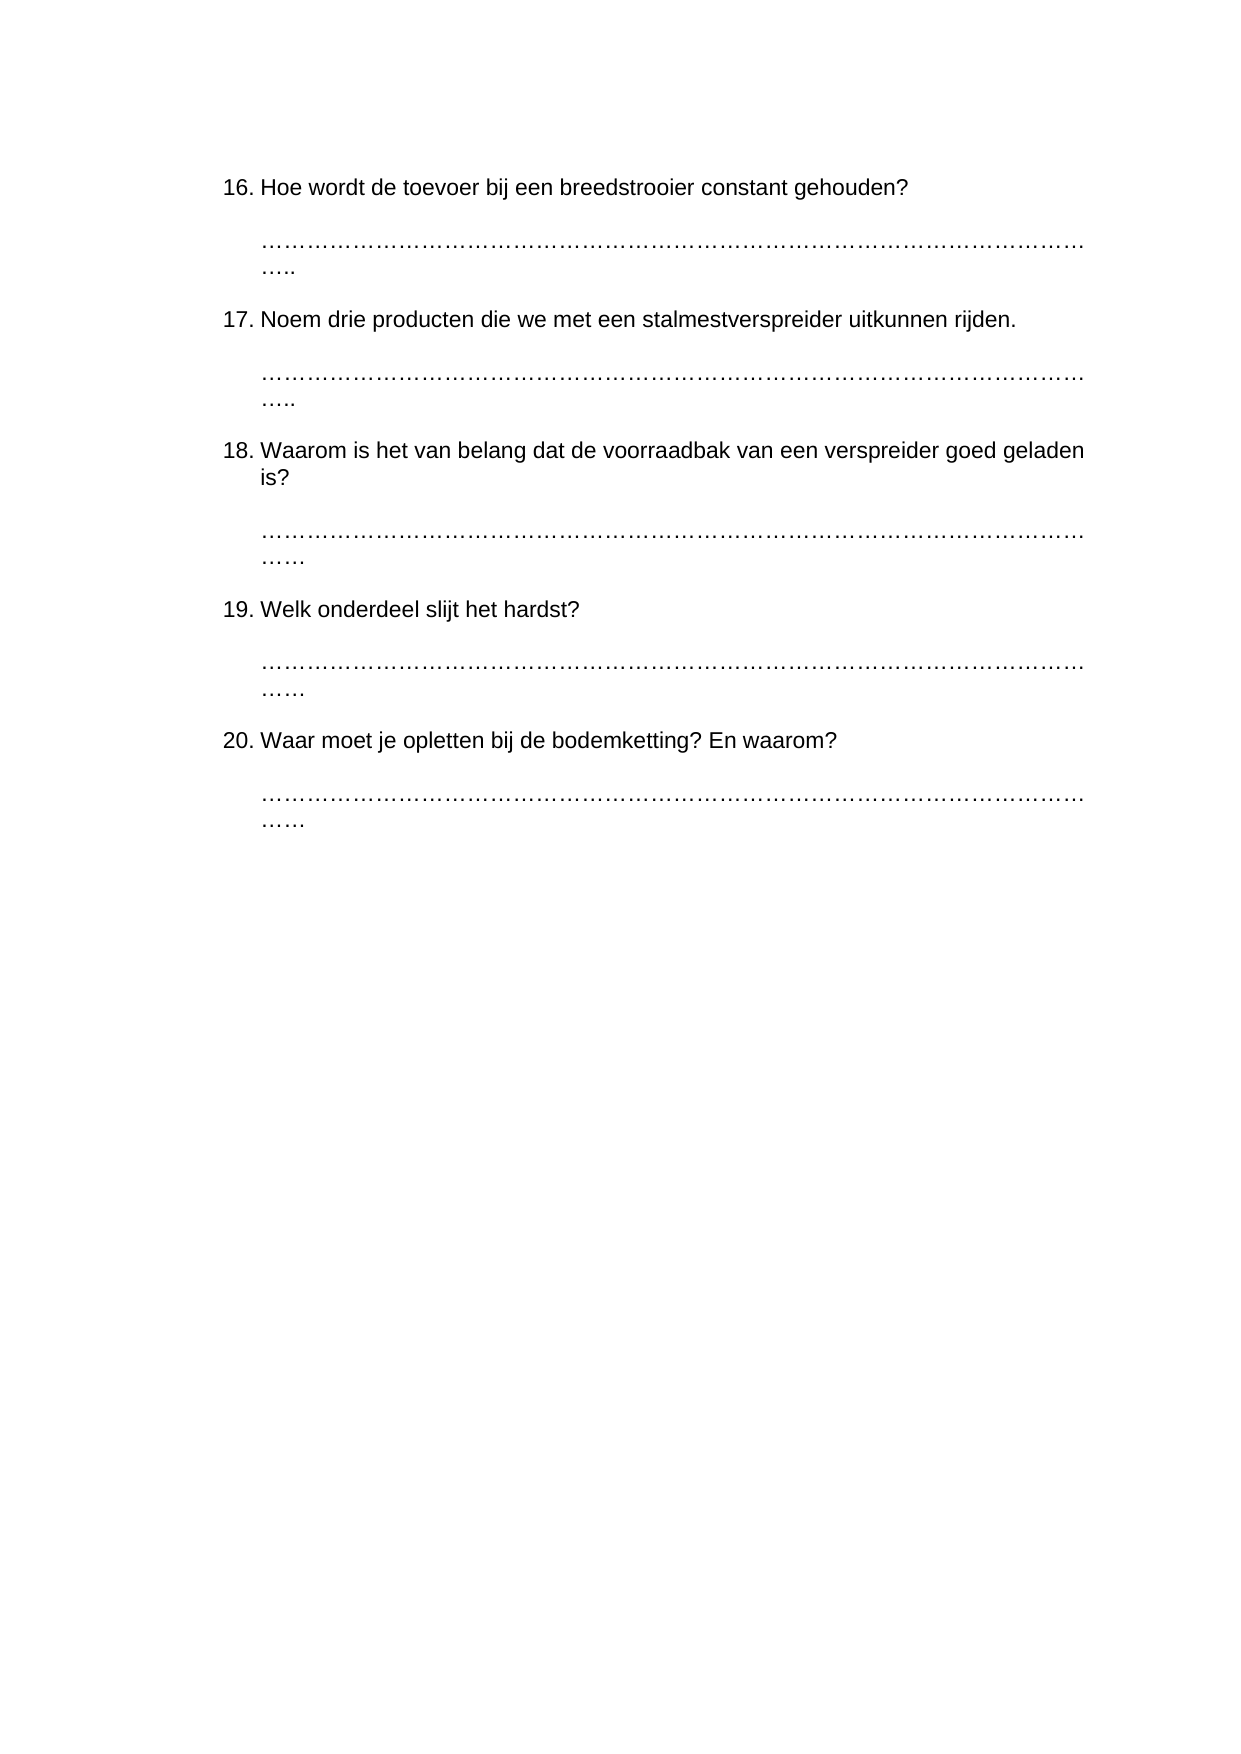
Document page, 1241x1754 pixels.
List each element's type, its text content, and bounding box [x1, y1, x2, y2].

list …………………………………………………………………………………………………… [260, 517, 1093, 569]
list Hoe wordt de toevoer bij een breedstrooier constant gehouden? [223, 174, 1093, 200]
list …………………………………………………………………………………………………… [260, 780, 1093, 833]
list Welk onderdeel slijt het hardst? [223, 596, 1093, 622]
list ………………………………………………………………………………………………….. [260, 358, 1093, 411]
list Noem drie producten die we met een stalmestverspreider uitkunnen rijden. [223, 306, 1093, 332]
list ………………………………………………………………………………………………….. [260, 227, 1093, 279]
list Waar moet je opletten bij de bodemketting? En waarom? [223, 727, 1093, 754]
list …………………………………………………………………………………………………… [260, 648, 1093, 701]
list Waarom is het van belang dat de voorraadbak van een verspreider goed geladen is? [223, 437, 1093, 490]
